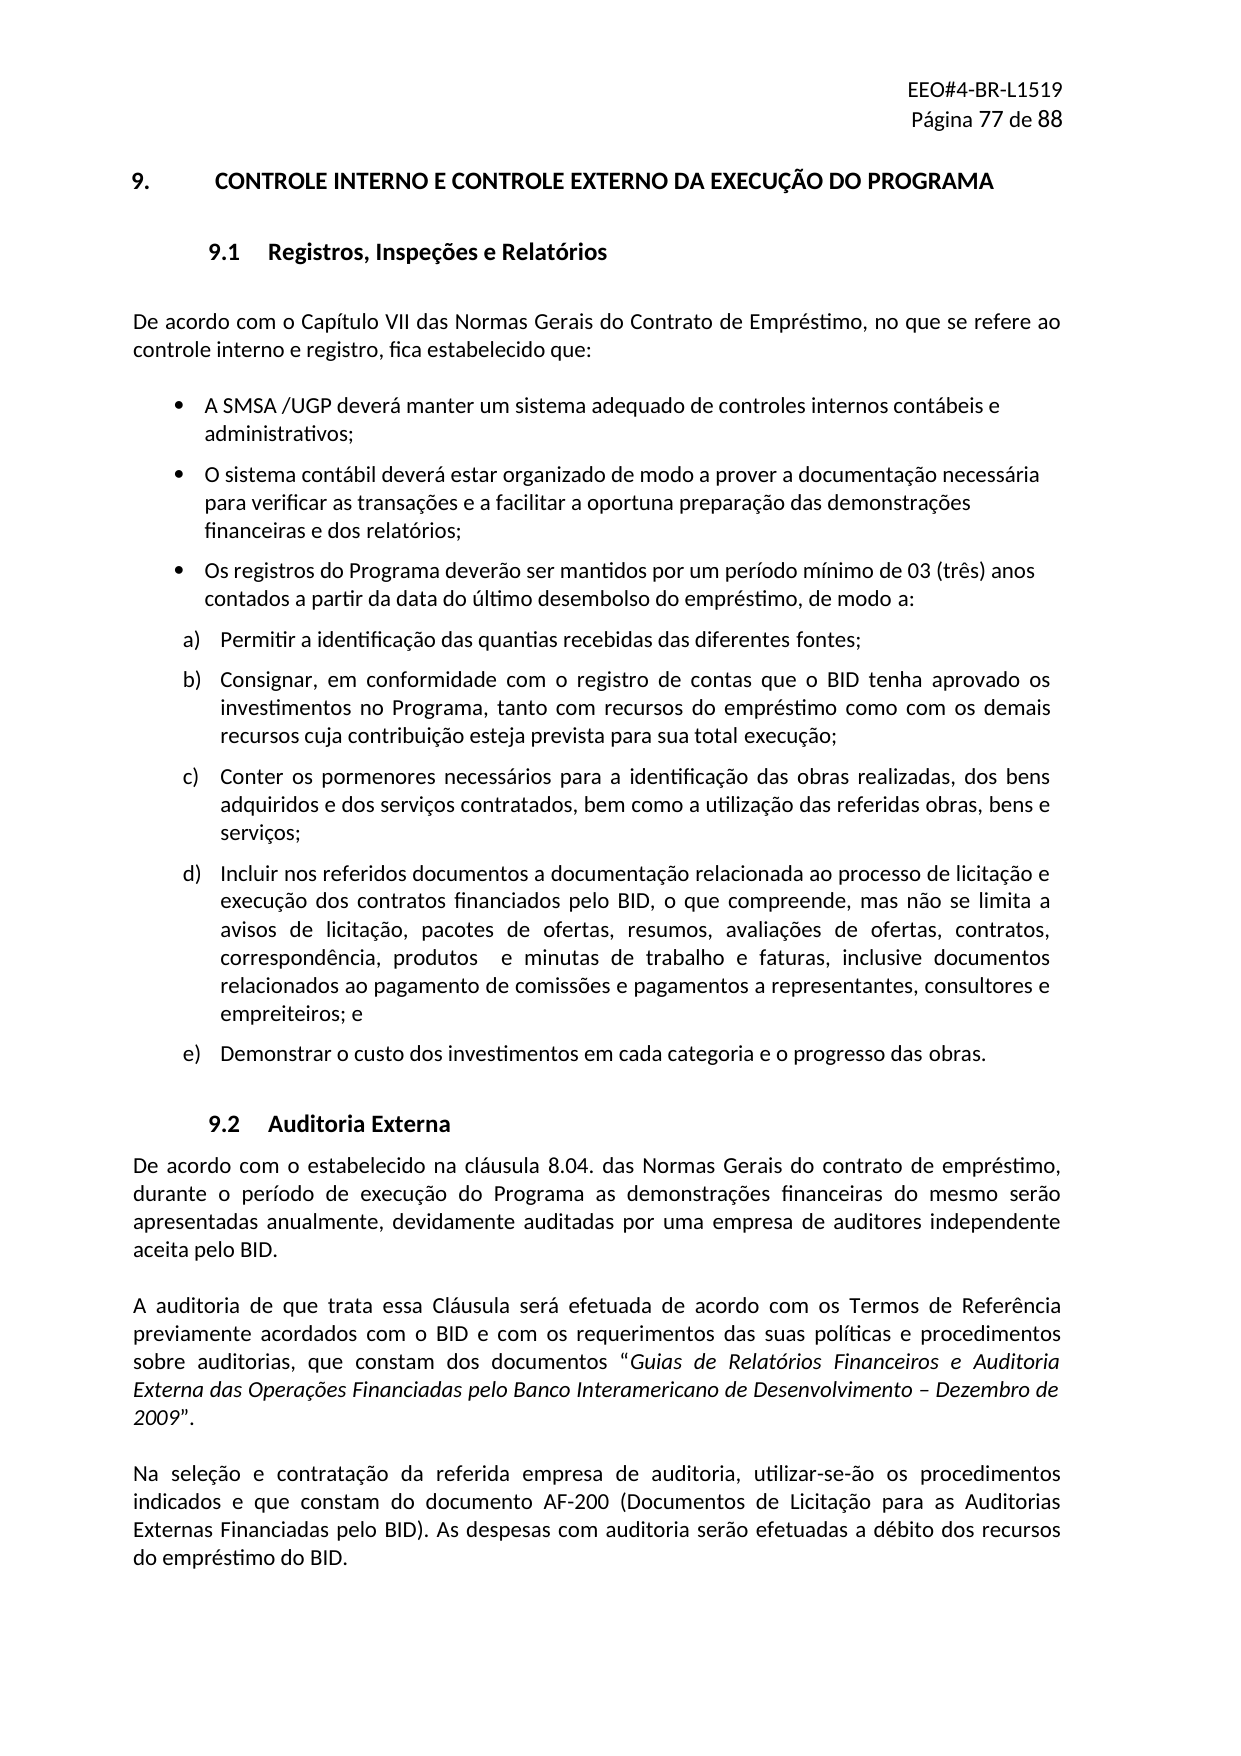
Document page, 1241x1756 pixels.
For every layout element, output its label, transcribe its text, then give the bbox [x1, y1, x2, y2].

text De acordo com o Capítulo VII das Normas Gerais do Contrato de Empréstimo, no que se refere ao controle interno e registro, fica estabelecido que: [133, 307, 1063, 363]
list Os registros do Programa deverão ser mantidos por um período mínimo de 03 (três) anos contados a partir da data do último desembolso do empréstimo, de modo a: [175, 556, 1052, 612]
text A auditoria de que trata essa Cláusula será efetuada de acordo com os Termos de Referência previamente acordados com o BID e com os requerimentos das suas políticas e procedimentos sobre auditorias, que constam dos documentos “Guias de Relatórios Financeiros e Auditoria Externa das Operações Financiadas pelo Banco Interamericano de Desenvolvimento – Dezembro de 2009”. [133, 1291, 1063, 1431]
list Consignar, em conformidade com o registro de contas que o BID tenha aprovado os investimentos no Programa, tanto com recursos do empréstimo como com os demais recursos cuja contribuição esteja prevista para sua total execução; [183, 666, 1052, 749]
list Conter os pormenores necessários para a identificação das obras realizadas, dos bens adquiridos e dos serviços contratados, bem como a utilização das referidas obras, bens e serviços; [183, 762, 1052, 846]
list O sistema contábil deverá estar organizado de modo a prover a documentação necessária para verificar as transações e a facilitar a oportuna preparação das demonstrações financeiras e dos relatórios; [175, 460, 1052, 544]
text De acordo com o estabelecido na cláusula 8.04. das Normas Gerais do contrato de empréstimo, durante o período de execução do Programa as demonstrações financeiras do mesmo serão apresentadas anualmente, devidamente auditadas por uma empresa de auditores independente aceita pelo BID. [133, 1151, 1063, 1263]
subtitle CONTROLE INTERNO E CONTROLE EXTERNO DA EXECUÇÃO DO PROGRAMA [131, 165, 1063, 196]
text Na seleção e contratação da referida empresa de auditoria, utilizar-se-ão os procedimentos indicados e que constam do documento AF-200 (Documentos de Licitação para as Auditorias Externas Financiadas pelo BID). As despesas com auditoria serão efetuadas a débito dos recursos do empréstimo do BID. [133, 1459, 1063, 1571]
list Permitir a identificação das quantias recebidas das diferentes fontes; [183, 625, 1063, 653]
list Demonstrar o custo dos investimentos em cada categoria e o progresso das obras. [183, 1039, 1063, 1067]
list A SMSA /UGP deverá manter um sistema adequado de controles internos contábeis e administrativos; [175, 391, 1063, 447]
subtitle Registros, Inspeções e Relatórios [208, 236, 1063, 267]
list Incluir nos referidos documentos a documentação relacionada ao processo de licitação e execução dos contratos financiados pelo BID, o que compreende, mas não se limita a avisos de licitação, pacotes de ofertas, resumos, avaliações de ofertas, contratos, correspondência, produtos e minutas de trabalho e faturas, inclusive documentos relacionados ao pagamento de comissões e pagamentos a representantes, consultores e empreiteiros; e [183, 859, 1052, 1027]
subtitle Auditoria Externa [208, 1108, 1063, 1138]
